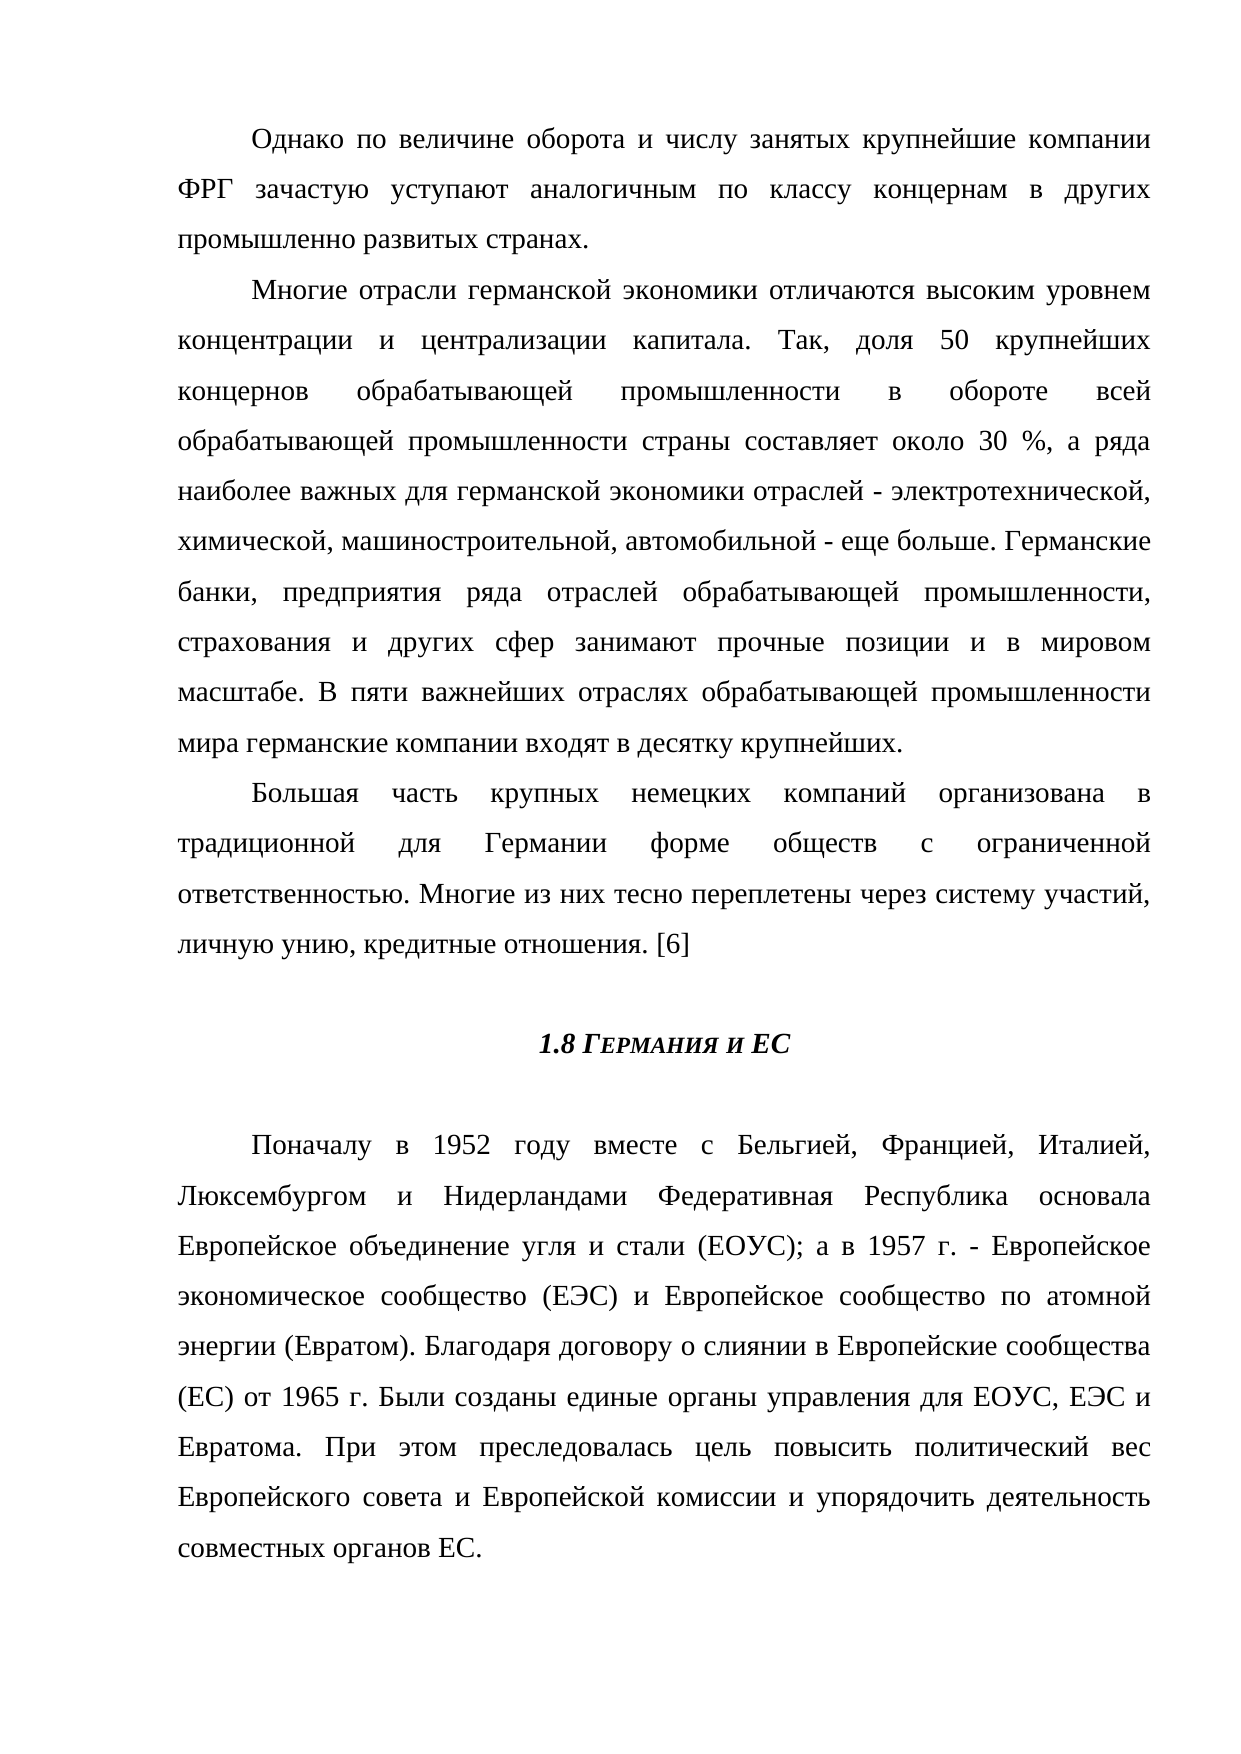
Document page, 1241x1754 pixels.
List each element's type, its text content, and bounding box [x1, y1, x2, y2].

text Поначалу в 1952 году вместе с Бельгией, Францией, Италией, Люксембургом и Нидерландами Федеративная Республика основала Европейское объединение угля и стали (ЕОУС); а в . - Европейское экономическое сообщество (ЕЭС) и Европейское сообщество по атомной энергии (Евратом). Благодаря договору о слиянии в Европейские сообщества (ЕС) от . Были созданы единые органы управления для ЕОУС, ЕЭС и Евратома. При этом преследовалась цель повысить политический вес Европейского совета и Европейской комиссии и упорядочить деятельность совместных органов ЕС. [177, 1127, 1152, 1563]
subtitle 1.8 Германия и ЕС [177, 1027, 1152, 1060]
text Большая часть крупных немецких компаний организована в традиционной для Германии форме обществ с ограниченной ответственностью. Многие из них тесно переплетены через систему участий, личную унию, кредитные отношения. [6] [177, 775, 1152, 959]
text Многие отрасли германской экономики отличаются высоким уровнем концентрации и централизации капитала. Так, доля 50 крупнейших концернов обрабатывающей промышленности в обороте всей обрабатывающей промышленности страны составляет около 30 %, а ряда наиболее важных для германской экономики отраслей - электротехнической, химической, машиностроительной, автомобильной - еще больше. Германские банки, предприятия ряда отраслей обрабатывающей промышленности, страхования и других сфер занимают прочные позиции и в мировом масштабе. В пяти важнейших отраслях обрабатывающей промышленности мира германские компании входят в десятку крупнейших. [177, 272, 1152, 758]
text Однако по величине оборота и числу занятых крупнейшие компании ФРГ зачастую уступают аналогичным по классу концернам в других промышленно развитых странах. [177, 121, 1152, 255]
